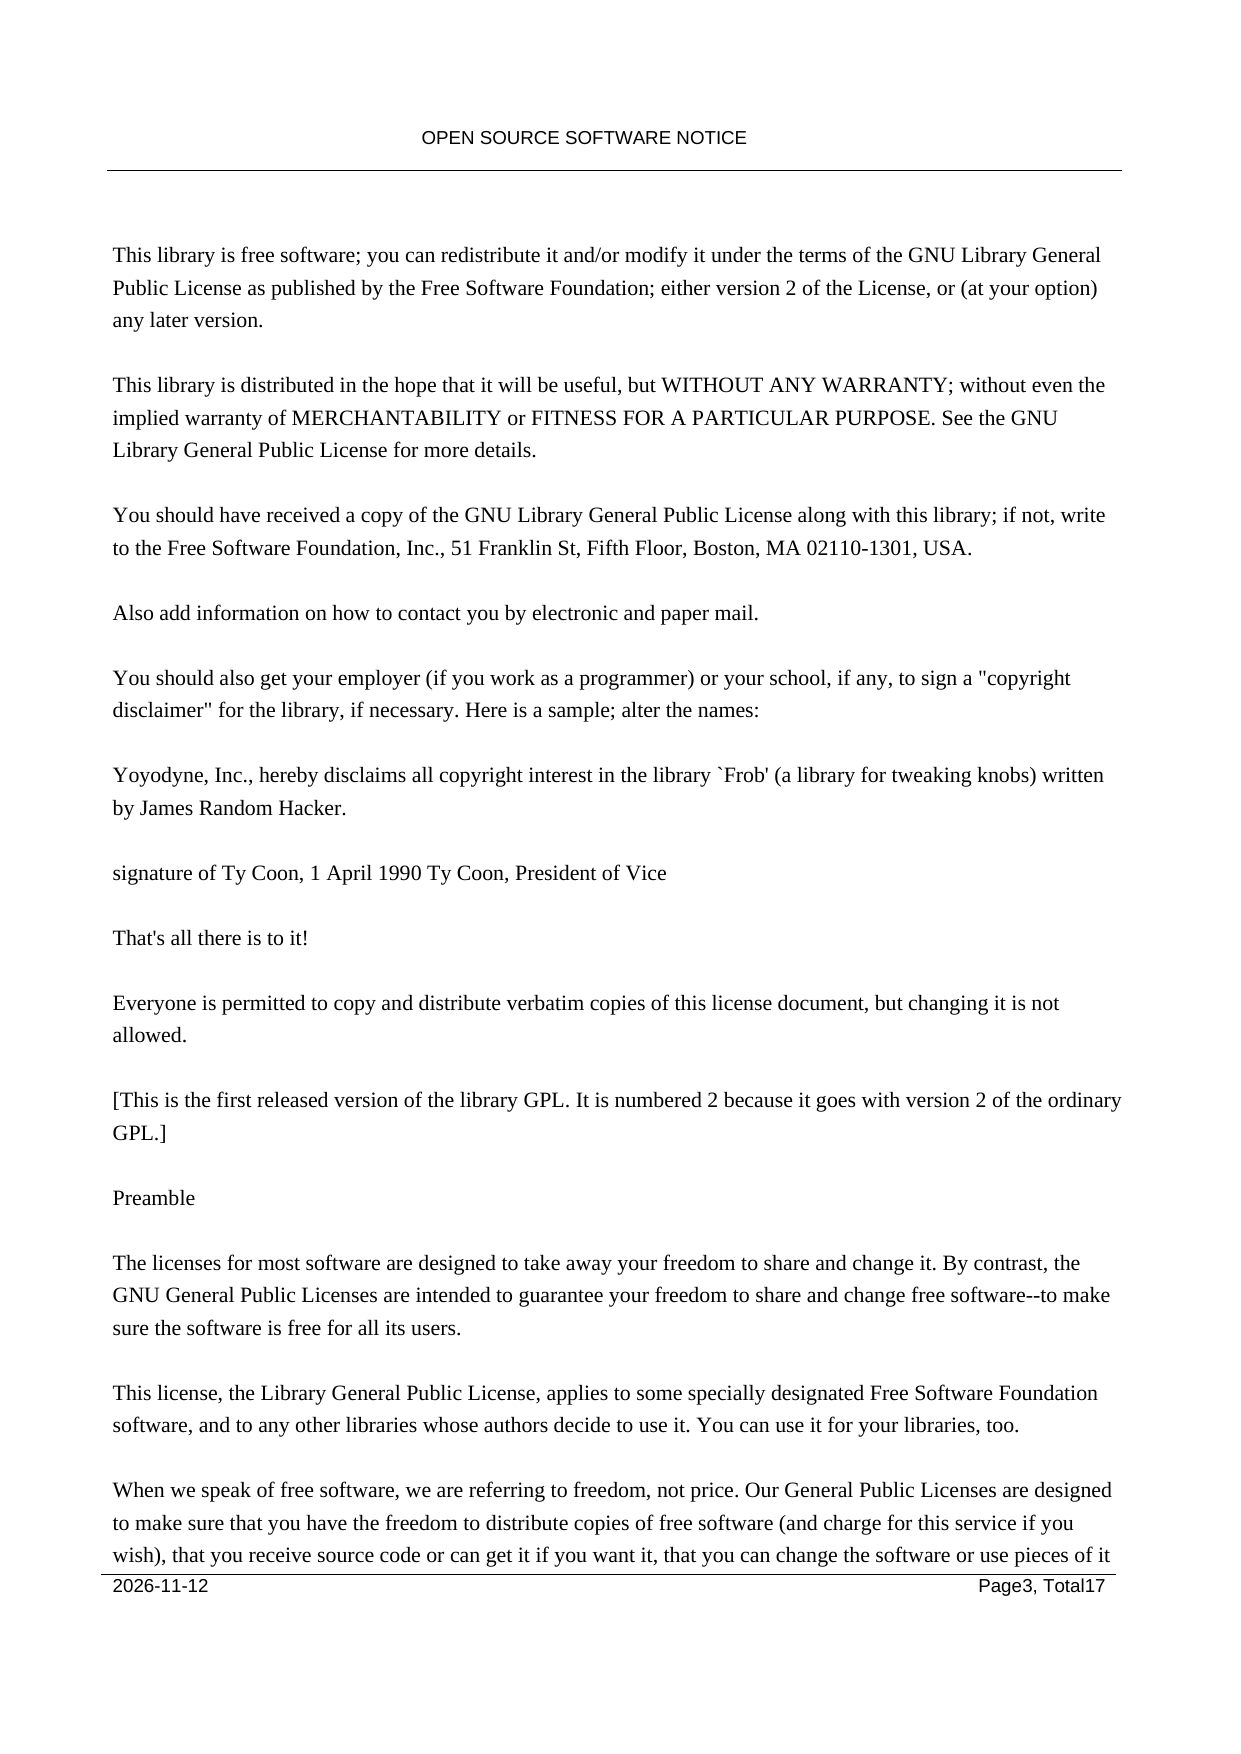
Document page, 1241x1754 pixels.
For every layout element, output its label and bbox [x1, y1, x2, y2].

text [112, 206, 1128, 1571]
